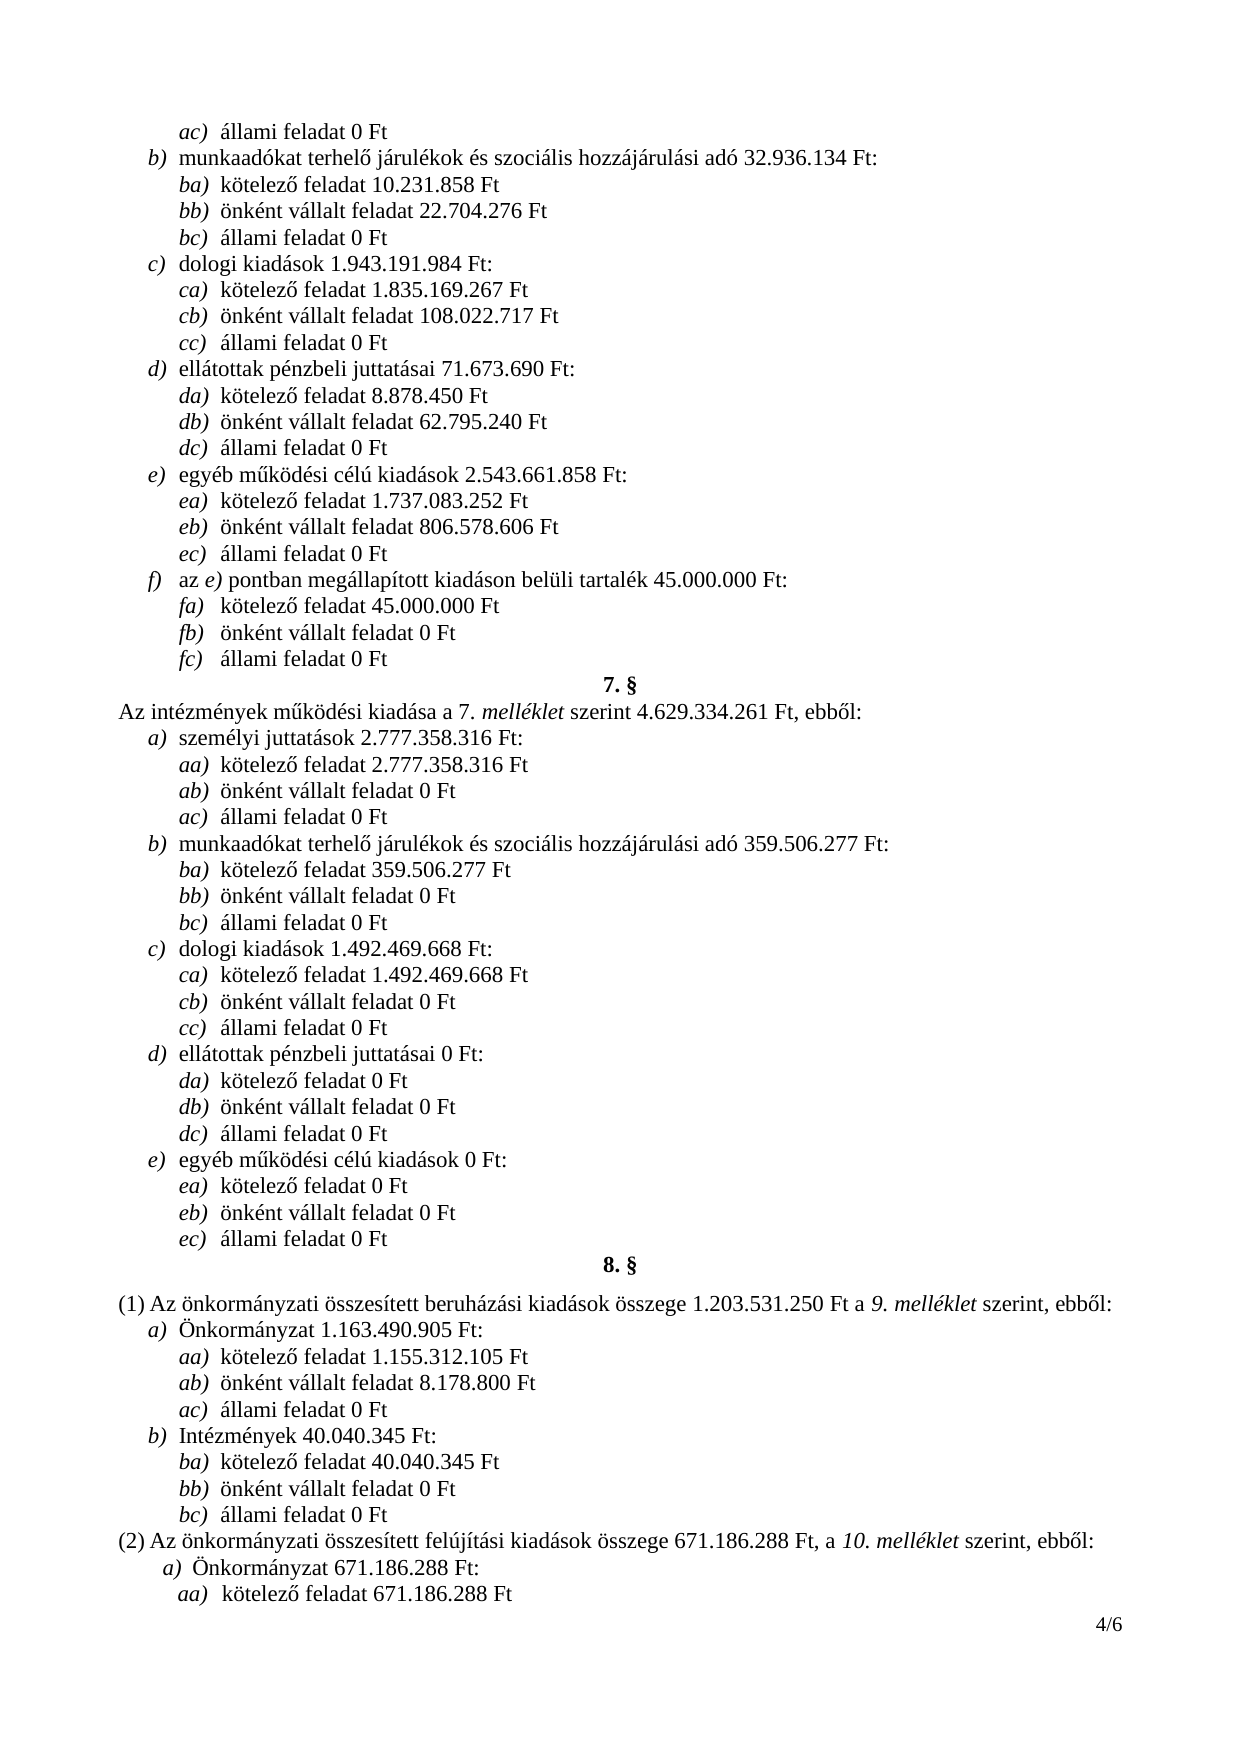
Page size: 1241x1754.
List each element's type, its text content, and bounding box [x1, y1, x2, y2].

text ea) kötelező feladat 0 Ft [178, 1172, 1122, 1199]
text ac) állami feladat 0 Ft [178, 1396, 1122, 1422]
text dc) állami feladat 0 Ft [178, 434, 1122, 461]
text f) az e) pontban megállapított kiadáson belüli tartalék 45.000.000 Ft: [148, 566, 1122, 592]
text da) kötelező feladat 8.878.450 Ft [178, 382, 1122, 408]
text (2) Az önkormányzati összesített felújítási kiadások összege 671.186.288 Ft, a 10. melléklet szerint, ebből: [118, 1527, 1122, 1554]
text b) Intézmények 40.040.345 Ft: [148, 1422, 1122, 1448]
text ea) kötelező feladat 1.737.083.252 Ft [178, 487, 1122, 513]
text bc) állami feladat 0 Ft [178, 1501, 1122, 1527]
text ca) kötelező feladat 1.835.169.267 Ft [178, 276, 1122, 303]
text b) munkaadókat terhelő járulékok és szociális hozzájárulási adó 359.506.277 Ft: [148, 830, 1122, 856]
text fa) kötelező feladat 45.000.000 Ft [178, 592, 1122, 619]
text c) dologi kiadások 1.492.469.668 Ft: [148, 935, 1122, 961]
text 7. § [118, 672, 1122, 698]
text a) Önkormányzat 1.163.490.905 Ft: [148, 1317, 1122, 1343]
text d) ellátottak pénzbeli juttatásai 71.673.690 Ft: [148, 355, 1122, 382]
text ca) kötelező feladat 1.492.469.668 Ft [178, 961, 1122, 988]
text bb) önként vállalt feladat 22.704.276 Ft [178, 197, 1122, 223]
text eb) önként vállalt feladat 806.578.606 Ft [178, 513, 1122, 540]
text dc) állami feladat 0 Ft [178, 1119, 1122, 1146]
text Az intézmények működési kiadása a 7. melléklet szerint 4.629.334.261 Ft, ebből: [118, 698, 1122, 724]
text 8. § [118, 1251, 1122, 1278]
text ab) önként vállalt feladat 0 Ft [178, 777, 1122, 803]
text fb) önként vállalt feladat 0 Ft [178, 619, 1122, 645]
text cb) önként vállalt feladat 0 Ft [178, 988, 1122, 1014]
text ac) állami feladat 0 Ft [178, 803, 1122, 830]
text eb) önként vállalt feladat 0 Ft [178, 1199, 1122, 1225]
text c) dologi kiadások 1.943.191.984 Ft: [148, 250, 1122, 276]
text bc) állami feladat 0 Ft [178, 909, 1122, 935]
text b) munkaadókat terhelő járulékok és szociális hozzájárulási adó 32.936.134 Ft: [148, 144, 1122, 171]
text fc) állami feladat 0 Ft [178, 645, 1122, 672]
text a) Önkormányzat 671.186.288 Ft: [162, 1554, 1122, 1580]
text ec) állami feladat 0 Ft [178, 540, 1122, 566]
text cc) állami feladat 0 Ft [178, 1014, 1122, 1041]
text (1) Az önkormányzati összesített beruházási kiadások összege 1.203.531.250 Ft a 9. melléklet szerint, ebből: [118, 1290, 1122, 1317]
text aa) kötelező feladat 671.186.288 Ft [133, 1580, 1122, 1606]
text db) önként vállalt feladat 62.795.240 Ft [178, 408, 1122, 434]
text da) kötelező feladat 0 Ft [178, 1067, 1122, 1093]
text ec) állami feladat 0 Ft [178, 1225, 1122, 1251]
text d) ellátottak pénzbeli juttatásai 0 Ft: [148, 1041, 1122, 1067]
text ba) kötelező feladat 359.506.277 Ft [178, 856, 1122, 882]
text cb) önként vállalt feladat 108.022.717 Ft [178, 303, 1122, 329]
text a) személyi juttatások 2.777.358.316 Ft: [148, 724, 1122, 751]
text bc) állami feladat 0 Ft [178, 223, 1122, 250]
text aa) kötelező feladat 2.777.358.316 Ft [178, 751, 1122, 777]
text ba) kötelező feladat 10.231.858 Ft [178, 171, 1122, 197]
text e) egyéb működési célú kiadások 0 Ft: [148, 1146, 1122, 1172]
text bb) önként vállalt feladat 0 Ft [178, 882, 1122, 909]
text cc) állami feladat 0 Ft [178, 329, 1122, 355]
text ba) kötelező feladat 40.040.345 Ft [178, 1448, 1122, 1475]
text db) önként vállalt feladat 0 Ft [178, 1093, 1122, 1119]
text bb) önként vállalt feladat 0 Ft [178, 1475, 1122, 1501]
text aa) kötelező feladat 1.155.312.105 Ft [178, 1343, 1122, 1369]
text ab) önként vállalt feladat 8.178.800 Ft [178, 1369, 1122, 1396]
text ac) állami feladat 0 Ft [178, 118, 1122, 144]
text e) egyéb működési célú kiadások 2.543.661.858 Ft: [148, 461, 1122, 487]
